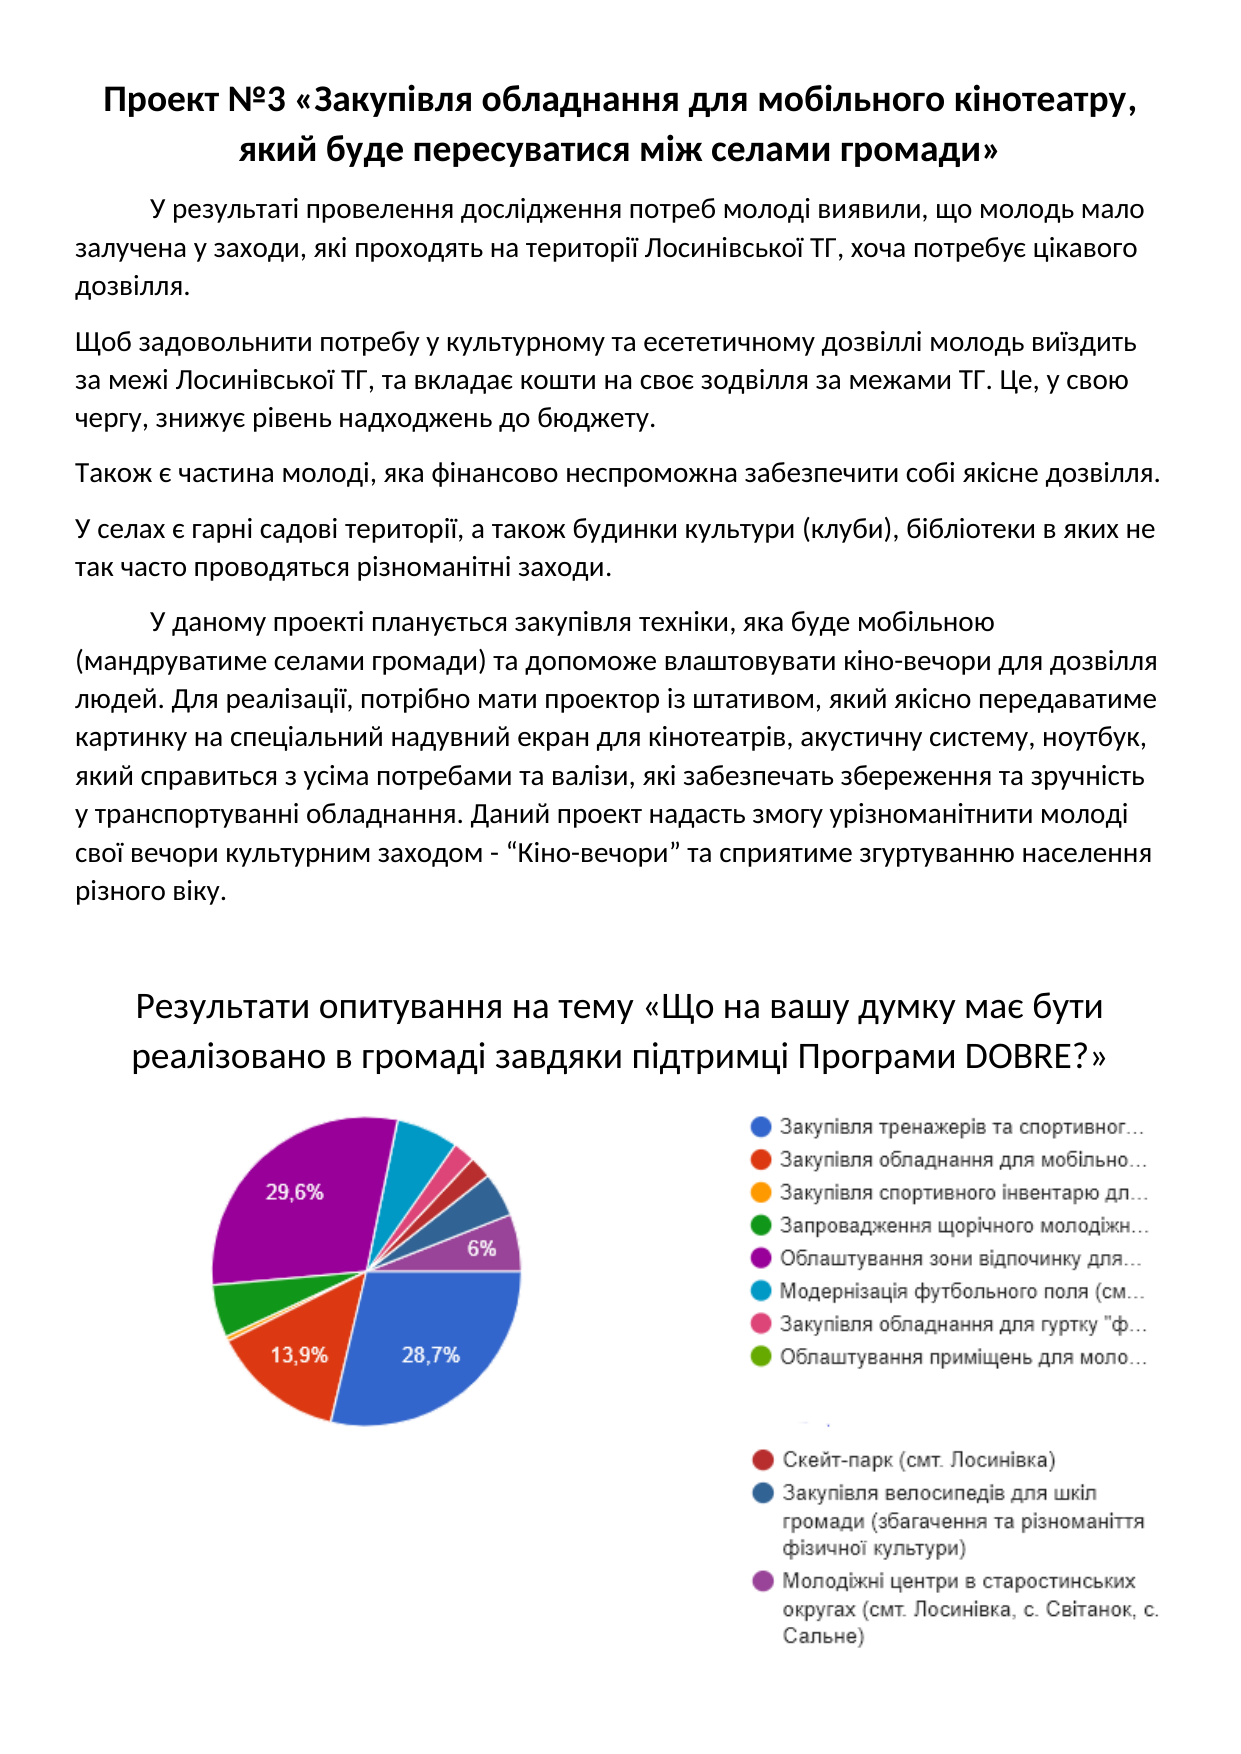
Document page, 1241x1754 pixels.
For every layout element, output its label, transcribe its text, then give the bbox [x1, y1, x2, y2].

text Також є частина молоді, яка фінансово неспроможна забезпечити собі якісне дозвілля. [75, 454, 1165, 490]
text Результати опитування на тему «Що на вашу думку має бути реалізовано в громаді завдяки підтримці Програми DOBRE?» [75, 982, 1165, 1078]
text У селах є гарні садові території, а також будинки культури (клуби), бібліотеки в яких не так часто проводяться різноманітні заходи. [75, 510, 1165, 584]
picture [191, 1098, 1166, 1441]
picture [745, 1442, 1166, 1659]
text У результаті провелення дослідження потреб молоді виявили, що молодь мало залучена у заходи, які проходять на території Лосинівської ТГ, хоча потребує цікавого дозвілля. [75, 191, 1165, 303]
text У даному проекті планується закупівля техніки, яка буде мобільною (мандруватиме селами громади) та допоможе влаштовувати кіно-вечори для дозвілля людей. Для реалізації, потрібно мати проектор із штативом, який якісно передаватиме картинку на спеціальний надувний екран для кінотеатрів, акустичну систему, ноутбук, який справиться з усіма потребами та валізи, які забезпечать збереження та зручність у транспортуванні обладнання. Даний проект надасть змогу урізноманітнити молоді свої вечори культурним заходом - “Кіно-вечори” та сприятиме згуртуванню населення різного віку. [75, 603, 1165, 908]
text Щоб задовольнити потребу у культурному та есететичному дозвіллі молодь виїздить за межі Лосинівської ТГ, та вкладає кошти на своє зодвілля за межами ТГ. Це, у свою чергу, знижує рівень надходжень до бюджету. [75, 323, 1165, 435]
text Проект №3 «Закупівля обладнання для мобільного кінотеатру, який буде пересуватися між селами громади» [75, 75, 1165, 170]
